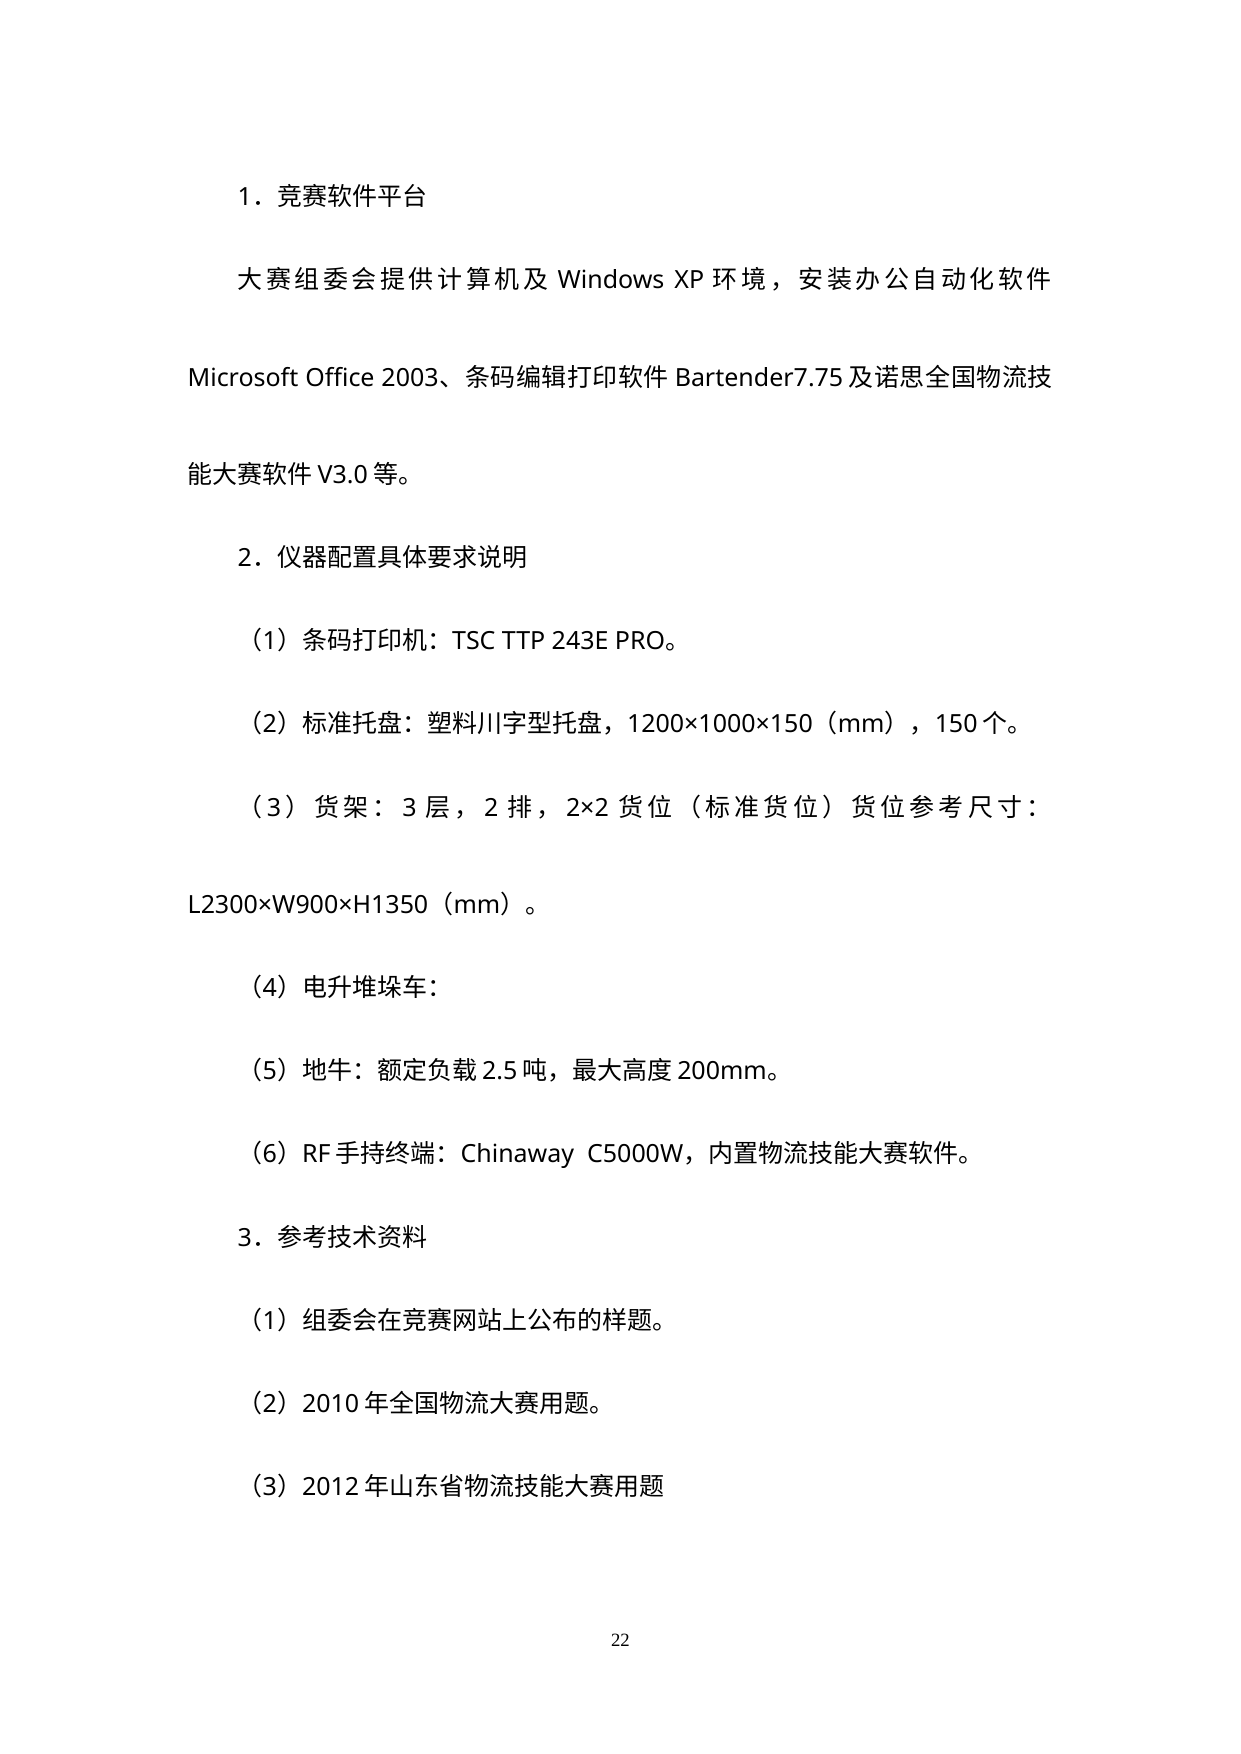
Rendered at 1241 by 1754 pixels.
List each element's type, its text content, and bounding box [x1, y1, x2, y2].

text （2）2010年全国物流大赛用题。 [187, 1369, 1053, 1434]
text （1）组委会在竞赛网站上公布的样题。 [187, 1286, 1053, 1351]
text （1）条码打印机：TSC TTP 243E PRO。 [187, 606, 1053, 671]
text 3．参考技术资料 [187, 1203, 1053, 1268]
text 1．竞赛软件平台 [187, 162, 1053, 227]
text 大赛组委会提供计算机及Windows XP环境，安装办公自动化软件Microsoft Office 2003、条码编辑打印软件Bartender7.75及诺思全国物流技能大赛软件V3.0等。 [187, 245, 1053, 505]
text （2）标准托盘：塑料川字型托盘，1200×1000×150（mm），150个。 [187, 689, 1053, 754]
text （3）2012年山东省物流技能大赛用题 [187, 1452, 1053, 1517]
text （6）RF手持终端：Chinaway C5000W，内置物流技能大赛软件。 [187, 1119, 1053, 1184]
text （3）货架：3层，2排，2×2货位（标准货位）货位参考尺寸：L2300×W900×H1350（mm）。 [187, 773, 1053, 935]
text 2．仪器配置具体要求说明 [187, 523, 1053, 588]
text （5）地牛：额定负载2.5吨，最大高度200mm。 [187, 1036, 1053, 1101]
text （4）电升堆垛车： [187, 953, 1053, 1018]
